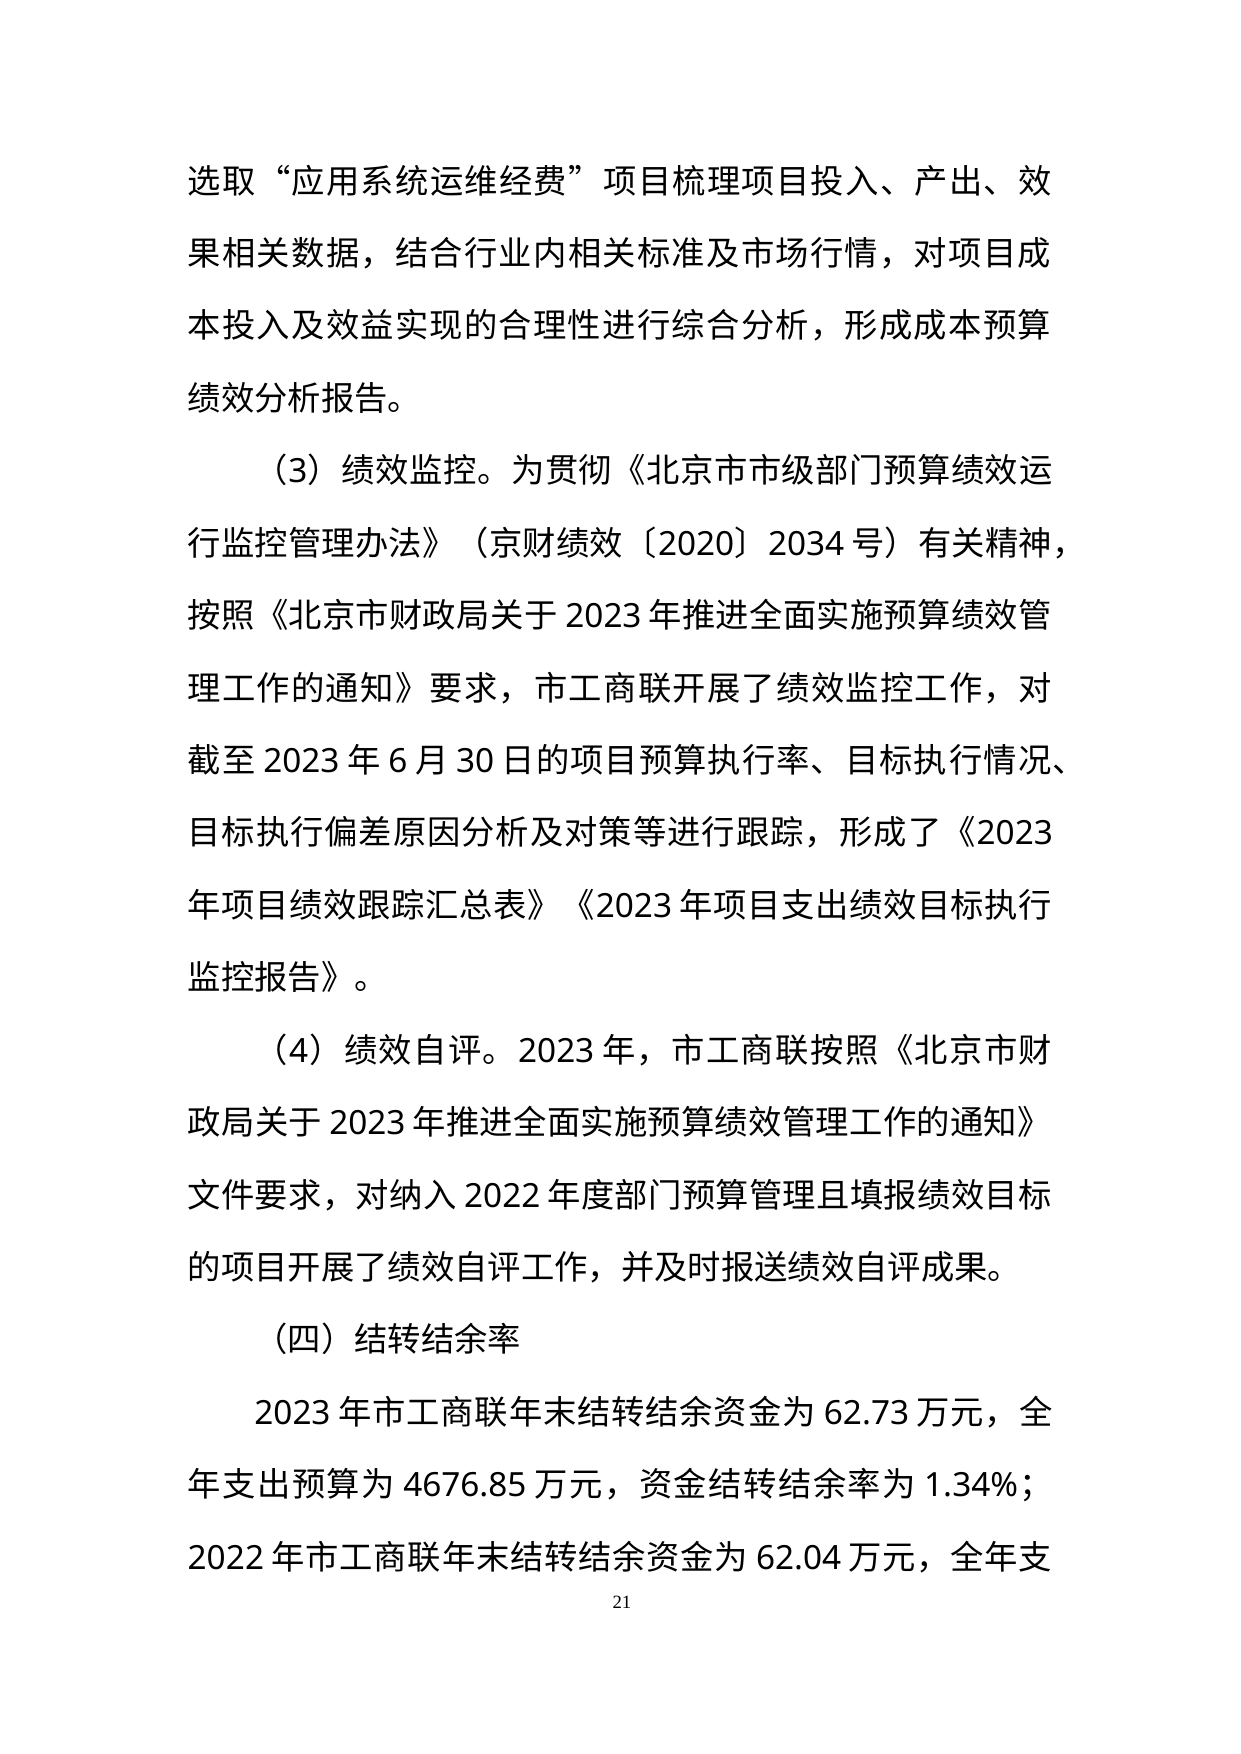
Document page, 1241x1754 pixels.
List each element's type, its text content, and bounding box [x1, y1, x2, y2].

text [187, 1386, 1053, 1579]
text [187, 155, 1053, 420]
text （四）结转结余率 [187, 1313, 1053, 1361]
text （3）绩效监控。为贯彻《北京市市级部门预算绩效运行监控管理办法》（京财绩效〔2020〕2034号）有关精神，按照《北京市财政局关于2023年推进全面实施预算绩效管理工作的通知》要求，市工商联开展了绩效监控工作，对截至2023年6月30日的项目预算执行率、目标执行情况、目标执行偏差原因分析及对策等进行跟踪，形成了《2023年项目绩效跟踪汇总表》《2023年项目支出绩效目标执行监控报告》。 [187, 444, 1053, 999]
text （4）绩效自评。2023年，市工商联按照《北京市财政局关于2023年推进全面实施预算绩效管理工作的通知》文件要求，对纳入2022年度部门预算管理且填报绩效目标的项目开展了绩效自评工作，并及时报送绩效自评成果。 [187, 1023, 1053, 1289]
